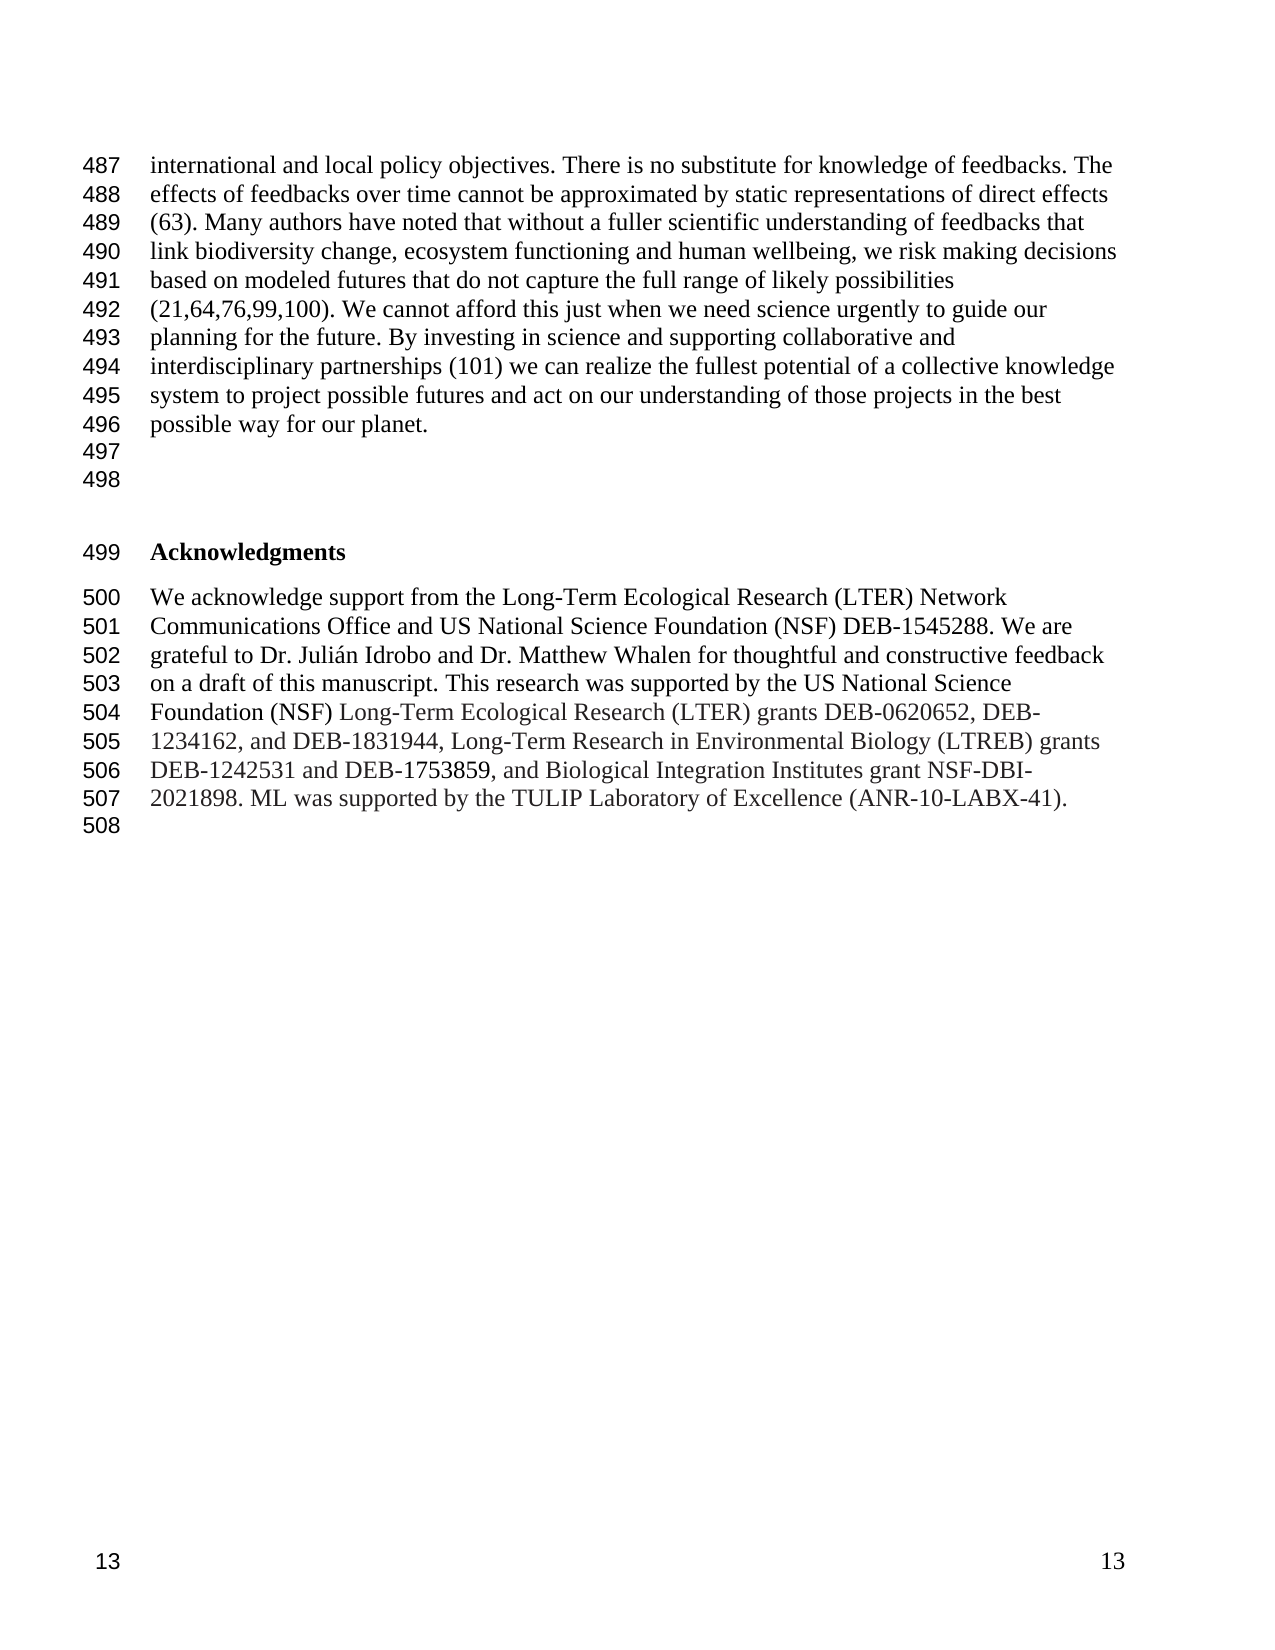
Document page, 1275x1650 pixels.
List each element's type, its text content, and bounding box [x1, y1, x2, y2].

text We acknowledge support from the Long-Term Ecological Research (LTER) Network Communications Office and US National Science Foundation (NSF) DEB-1545288. We are grateful to Dr. Julián Idrobo and Dr. Matthew Whalen for thoughtful and constructive feedback on a draft of this manuscript. This research was supported by the US National Science Foundation (NSF) Long-Term Ecological Research (LTER) grants DEB-0620652, DEB-1234162, and DEB-1831944, Long-Term Research in Environmental Biology (LTREB) grants DEB-1242531 and DEB-1753859, and Biological Integration Institutes grant NSF-DBI-2021898. ML was supported by the TULIP Laboratory of Excellence (ANR-10-LABX-41). [150, 582, 1125, 812]
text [150, 150, 1125, 437]
subtitle Acknowledgments [150, 537, 1125, 565]
